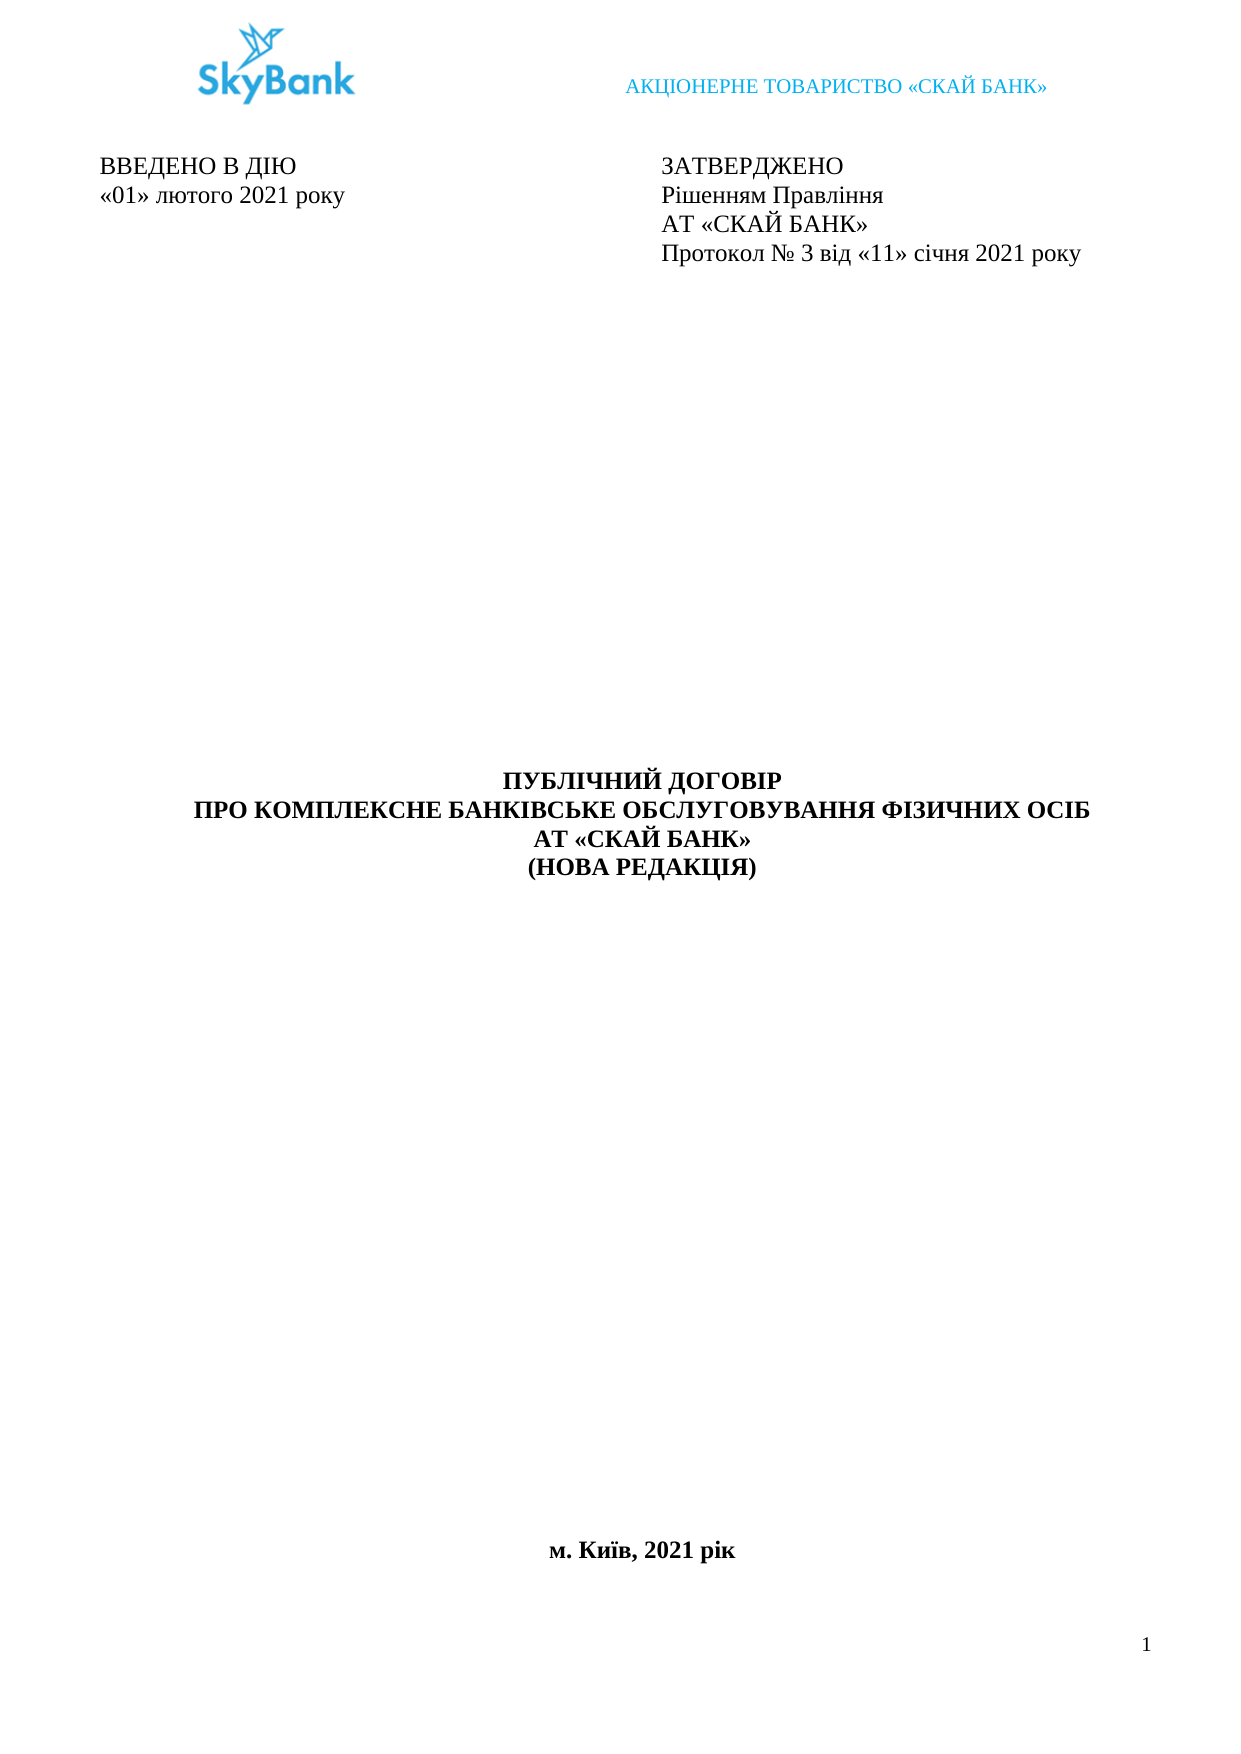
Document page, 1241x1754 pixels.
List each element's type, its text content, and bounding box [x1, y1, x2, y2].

picture [178, 12, 385, 117]
picture [947, 82, 954, 91]
text ПРО КОМПЛЕКСНЕ БАНКІВСЬКЕ ОБСЛУГОВУВАННЯ ФІЗИЧНИХ ОСІБ [133, 795, 1152, 824]
table_header ЗАТВЕРДЖЕНО Рішенням Правління АТ «СКАЙ БАНК» Протокол № 3 від «11» січня 2021 року [650, 151, 1211, 295]
text АТ «СКАЙ БАНК» [133, 824, 1152, 852]
text ПУБЛІЧНИЙ ДОГОВІР [133, 766, 1152, 795]
picture [996, 82, 1001, 90]
text м. Київ, 2021 рік [133, 1536, 1152, 1564]
table_header ВВЕДЕНО В ДІЮ «01» лютого 2021 року [88, 151, 650, 295]
text (НОВА РЕДАКЦІЯ) [133, 852, 1152, 881]
picture [860, 79, 866, 91]
